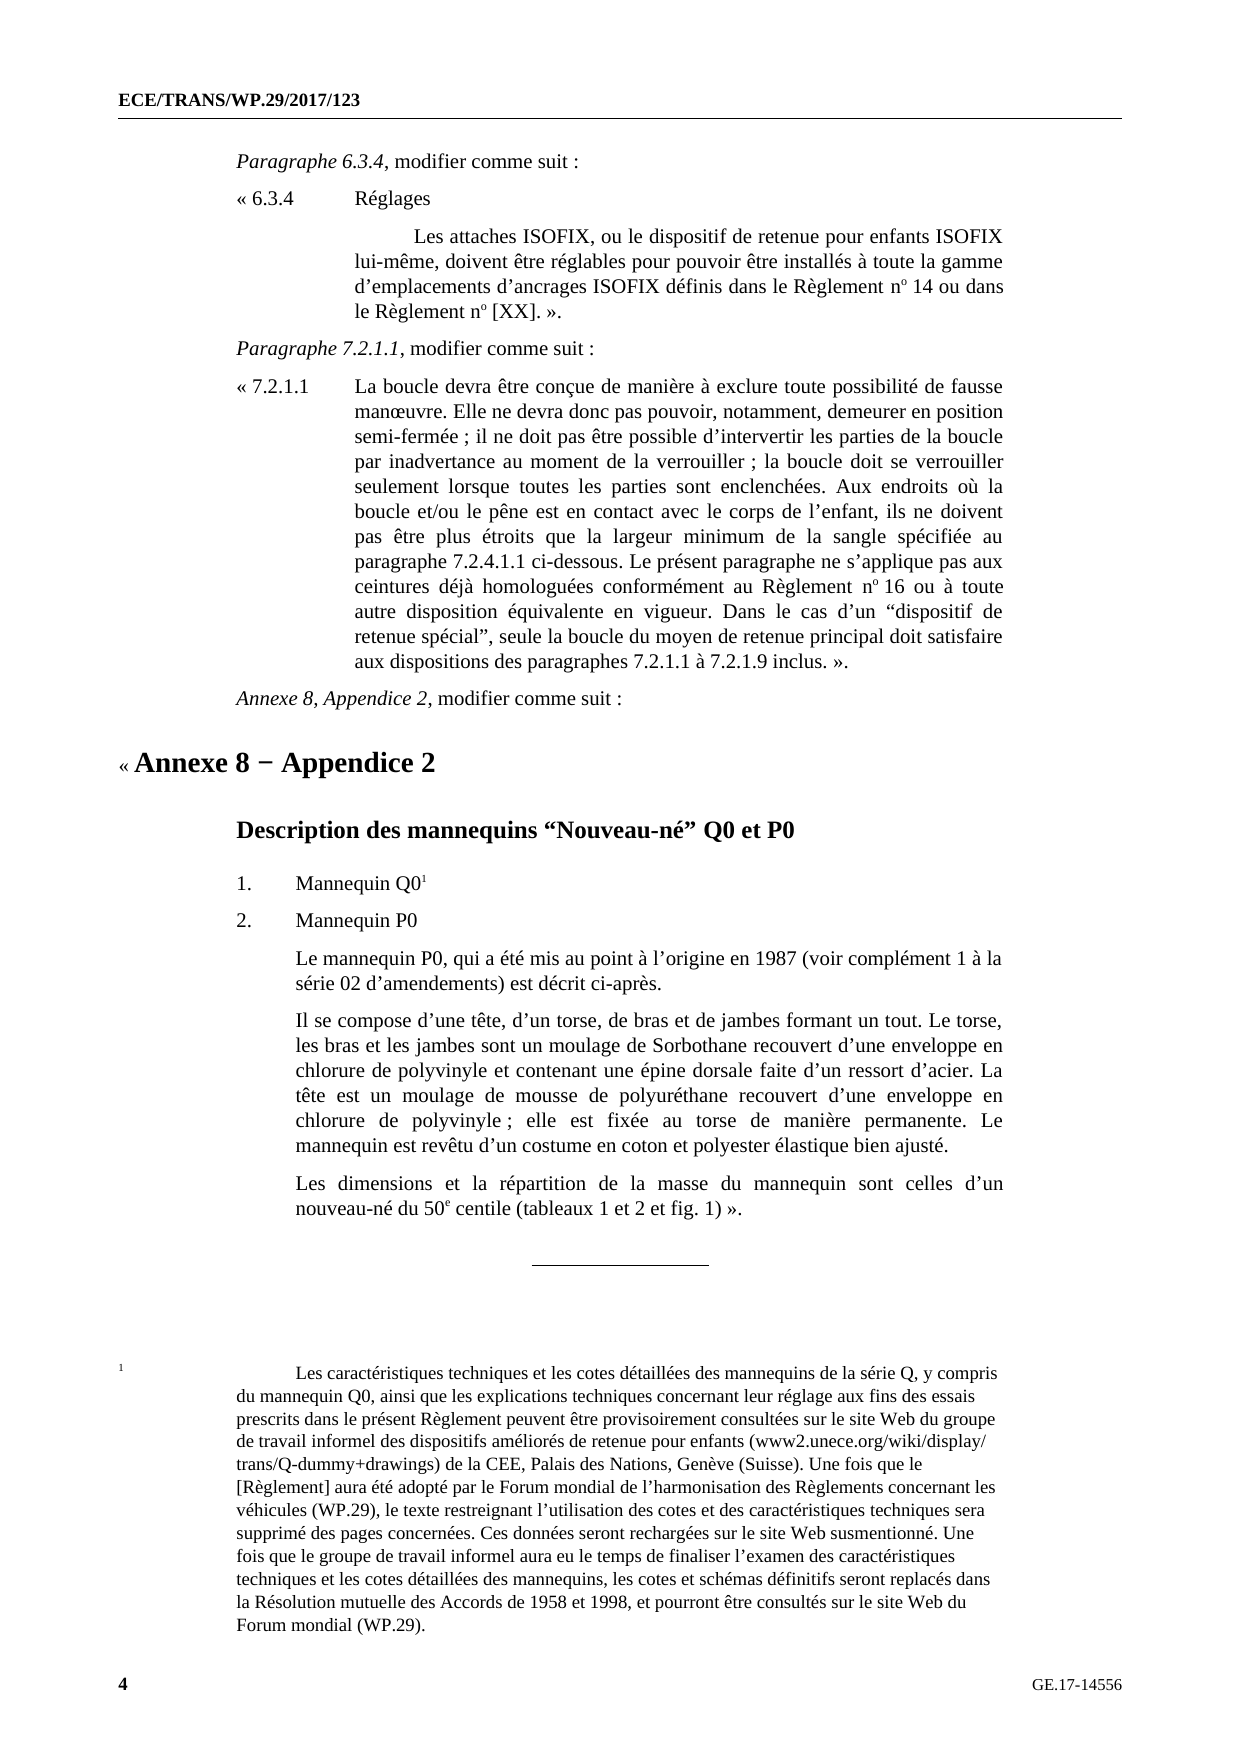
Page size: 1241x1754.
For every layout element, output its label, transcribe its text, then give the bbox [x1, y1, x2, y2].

text Paragraphe 7.2.1.1, modifier comme suit : [236, 335, 1004, 360]
text « 7.2.1.1 La boucle devra être conçue de manière à exclure toute possibilité de fausse manœuvre. Elle ne devra donc pas pouvoir, notamment, demeurer en position semi-fermée ; il ne doit pas être possible d’intervertir les parties de la boucle par inadvertance au moment de la verrouiller ; la boucle doit se verrouiller seulement lorsque toutes les parties sont enclenchées. Aux endroits où la boucle et/ou le pêne est en contact avec le corps de l’enfant, ils ne doivent pas être plus étroits que la largeur minimum de la sangle spécifiée au paragraphe 7.2.4.1.1 ci-dessous. Le présent paragraphe ne s’applique pas aux ceintures déjà homologuées conformément au Règlement no 16 ou à toute autre disposition équivalente en vigueur. Dans le cas d’un “dispositif de retenue spécial”, seule la boucle du moyen de retenue principal doit satisfaire aux dispositions des paragraphes 7.2.1.1 à 7.2.1.9 inclus. ». [236, 373, 1004, 673]
text « Annexe 8 − Appendice 2 [118, 748, 1004, 779]
text Description des mannequins “Nouveau-né” Q0 et P0 [118, 816, 1004, 844]
text Annexe 8, Appendice 2, modifier comme suit : [236, 685, 1004, 710]
text Il se compose d’une tête, d’un torse, de bras et de jambes formant un tout. Le torse, les bras et les jambes sont un moulage de Sorbothane recouvert d’une enveloppe en chlorure de polyvinyle et contenant une épine dorsale faite d’un ressort d’acier. La tête est un moulage de mousse de polyuréthane recouvert d’une enveloppe en chlorure de polyvinyle ; elle est fixée au torse de manière permanente. Le mannequin est revêtu d’un costume en coton et polyester élastique bien ajusté. [295, 1007, 1004, 1157]
text Paragraphe 6.3.4, modifier comme suit : [236, 148, 1004, 173]
text « 6.3.4 Réglages [236, 185, 1004, 210]
text 1. Mannequin Q0 [236, 869, 1004, 894]
text 2. Mannequin P0 [236, 907, 1004, 932]
text Les attaches ISOFIX, ou le dispositif de retenue pour enfants ISOFIX lui-même, doivent être réglables pour pouvoir être installés à toute la gamme d’emplacements d’ancrages ISOFIX définis dans le Règlement no 14 ou dans le Règlement no [XX]. ». [354, 223, 1004, 323]
text Le mannequin P0, qui a été mis au point à l’origine en 1987 (voir complément 1 à la série 02 d’amendements) est décrit ci-après. [295, 944, 1004, 994]
text Les dimensions et la répartition de la masse du mannequin sont celles d’un nouveau-né du 50e centile (tableaux 1 et 2 et fig. 1) ». [295, 1169, 1004, 1219]
